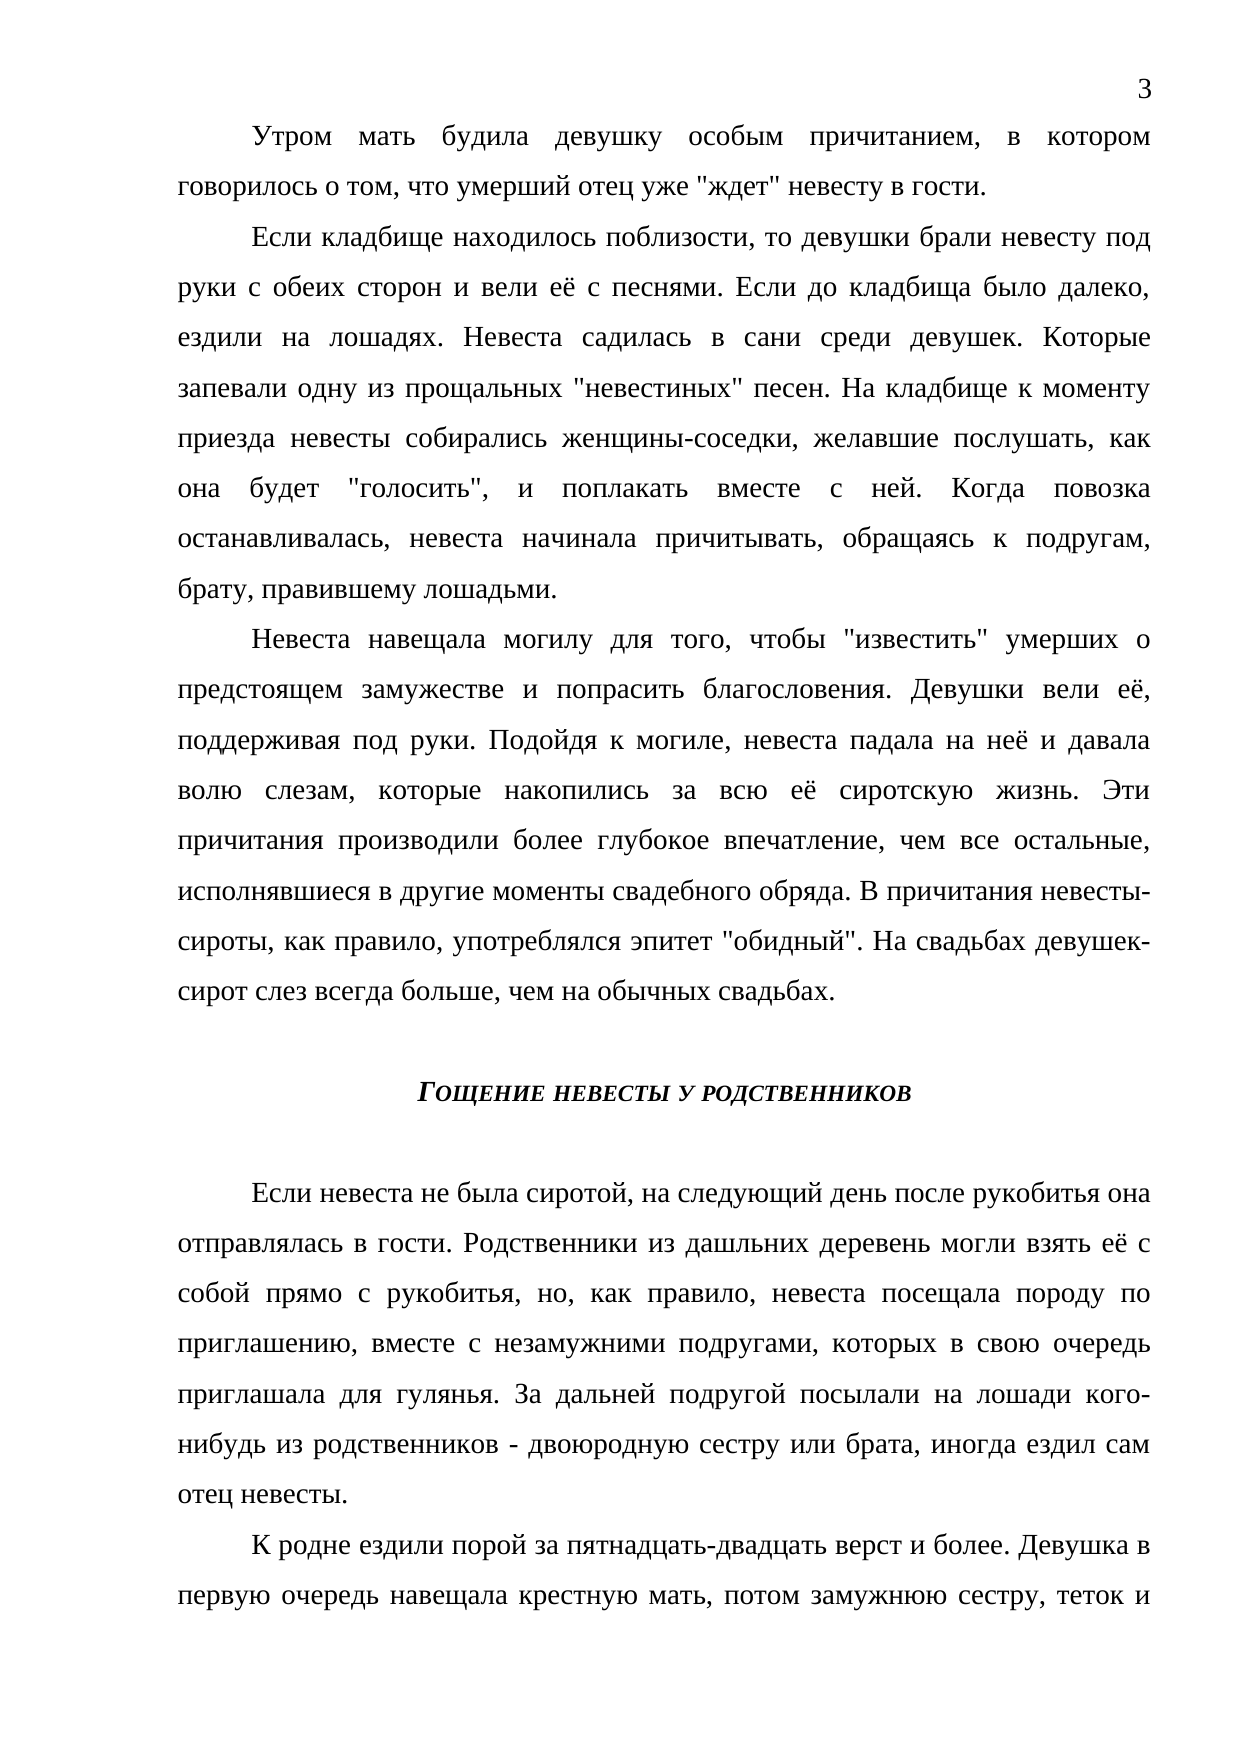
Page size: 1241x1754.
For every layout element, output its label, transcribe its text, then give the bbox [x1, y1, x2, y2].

text Если невеста не была сиротой, на следующий день после рукобитья она отправлялась в гости. Родственники из дашльних деревень могли взять её с собой прямо с рукобитья, но, как правило, невеста посещала породу по приглашению, вместе с незамужними подругами, которых в свою очередь приглашала для гулянья. За дальней подругой посылали на лошади кого-нибудь из родственников - двоюродную сестру или брата, иногда ездил сам отец невесты. [177, 1175, 1152, 1510]
text Невеста навещала могилу для того, чтобы "известить" умерших о предстоящем замужестве и попрасить благословения. Девушки вели её, поддерживая под руки. Подойдя к могиле, невеста падала на неё и давала волю слезам, которые накопились за всю её сиротскую жизнь. Эти причитания производили более глубокое впечатление, чем все остальные, исполнявшиеся в другие моменты свадебного обряда. В причитания невесты-сироты, как правило, употреблялся эпитет "обидный". На свадьбах девушек-сирот слез всегда больше, чем на обычных свадьбах. [177, 621, 1152, 1007]
subtitle Гощение невесты у родственников [177, 1074, 1152, 1108]
text Если кладбище находилось поблизости, то девушки брали невесту под руки с обеих сторон и вели её с песнями. Если до кладбища было далеко, ездили на лошадях. Невеста садилась в сани среди девушек. Которые запевали одну из прощальных "невестиных" песен. На кладбище к моменту приезда невесты собирались женщины-соседки, желавшие послушать, как она будет "голосить", и поплакать вместе с ней. Когда повозка останавливалась, невеста начинала причитывать, обращаясь к подругам, брату, правившему лошадьми. [177, 219, 1152, 604]
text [177, 1527, 1152, 1611]
text Утром мать будила девушку особым причитанием, в котором говорилось о том, что умерший отец уже "ждет" невесту в гости. [177, 118, 1152, 202]
